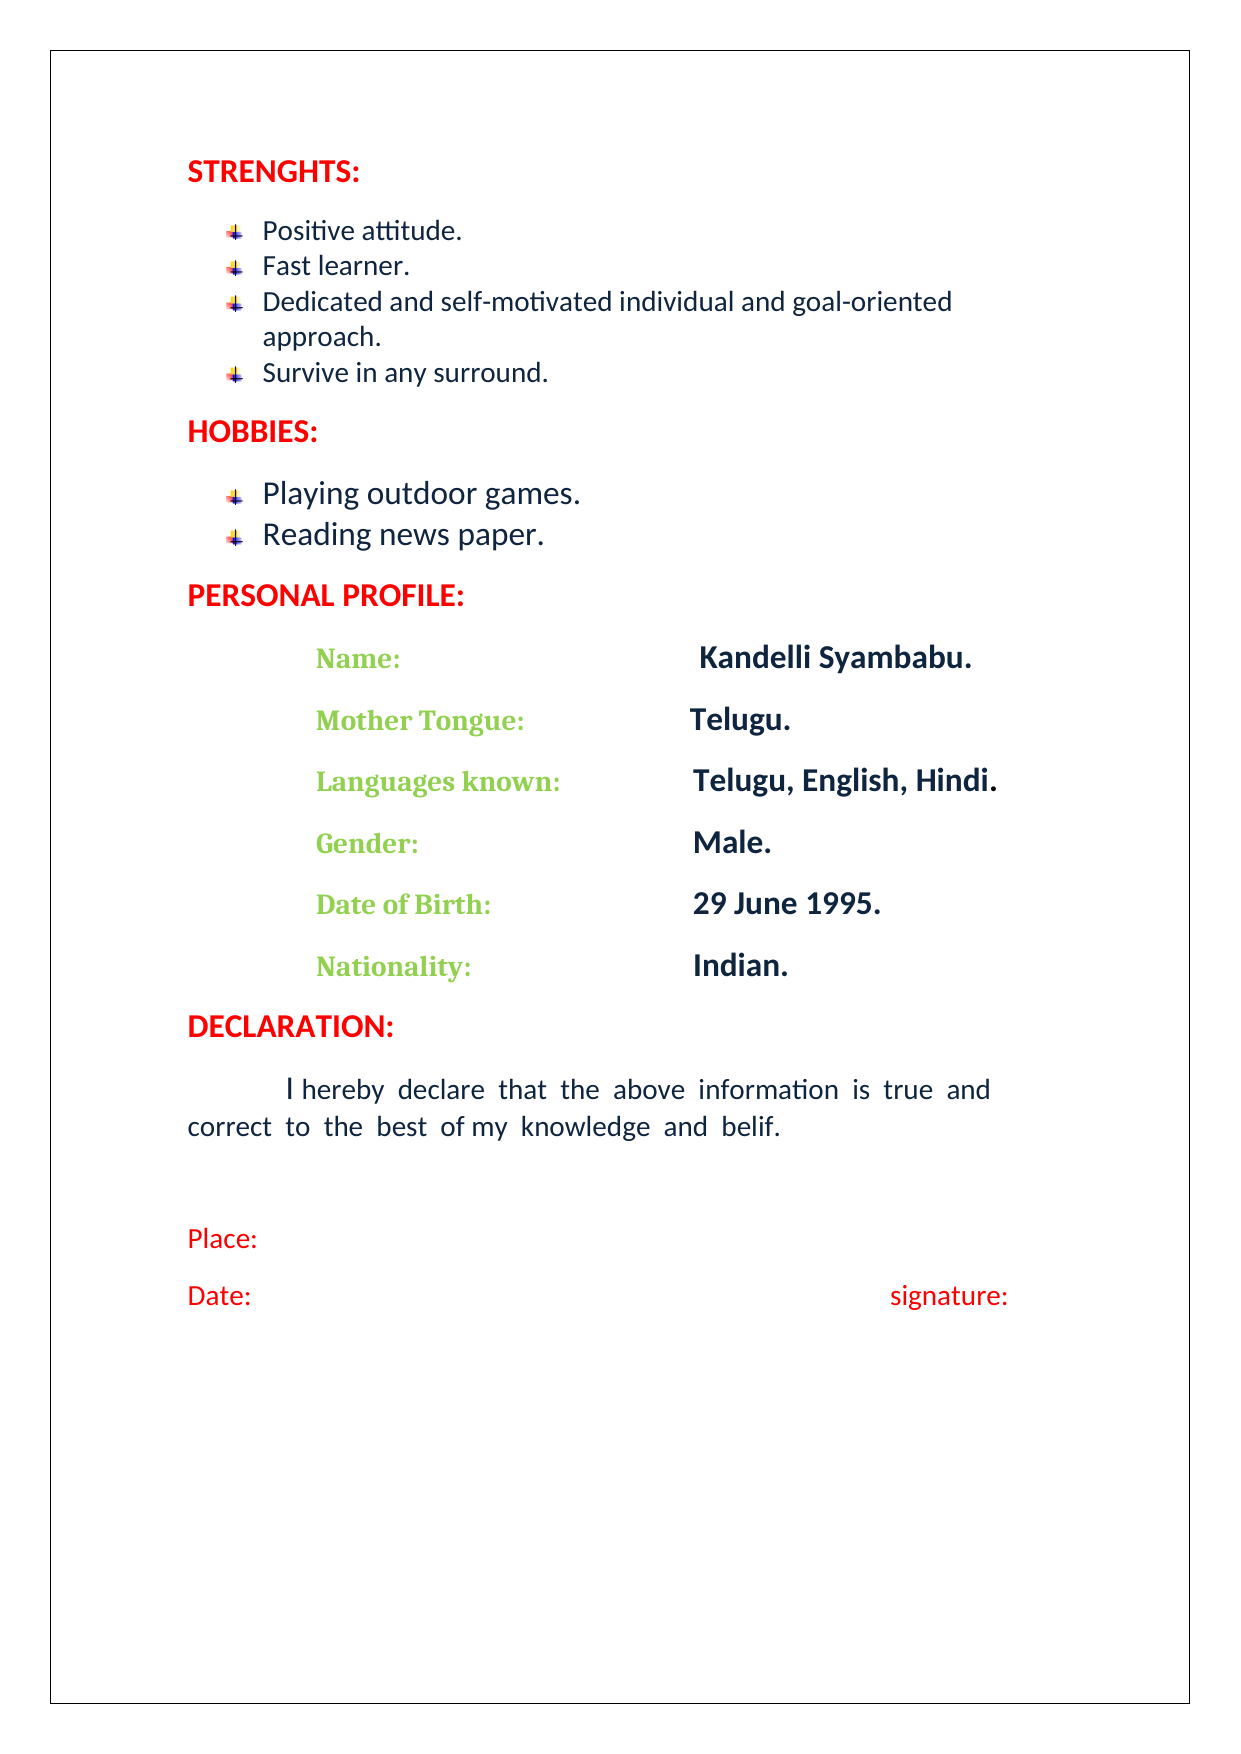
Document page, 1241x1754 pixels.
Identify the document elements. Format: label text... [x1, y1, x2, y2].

list Reading news paper. [225, 513, 1053, 553]
picture [226, 294, 243, 312]
list Fast learner. [225, 247, 1053, 283]
text Nationality: Indian. [187, 944, 1053, 984]
text Place: [187, 1221, 1053, 1256]
picture [226, 488, 243, 505]
picture [226, 259, 243, 276]
text Mother Tongue: Telugu. [187, 697, 1053, 738]
picture [226, 528, 243, 546]
text I hereby declare that the above information is true and correct to the best of my knowledge and belif. [187, 1067, 1053, 1143]
text HOBBIES: [187, 411, 1053, 451]
picture [226, 365, 243, 383]
picture [226, 223, 243, 240]
text STRENGHTS: [187, 150, 1053, 191]
text Languages known: Telugu, English, Hindi. [187, 759, 1053, 800]
text PERSONAL PROFILE: [187, 574, 1053, 615]
text Gender: Male. [187, 821, 1053, 861]
text DECLARATION: [187, 1005, 1053, 1046]
text Name: Kandelli Syambabu. [187, 636, 1053, 677]
list Survive in any surround. [225, 354, 1053, 390]
text Date: signature: [187, 1277, 1053, 1313]
text Date of Birth: 29 June 1995. [187, 882, 1053, 923]
list Playing outdoor games. [225, 472, 1053, 513]
list Positive attitude. [225, 212, 1053, 247]
list Dedicated and self-motivated individual and goal-oriented approach. [225, 283, 1053, 354]
